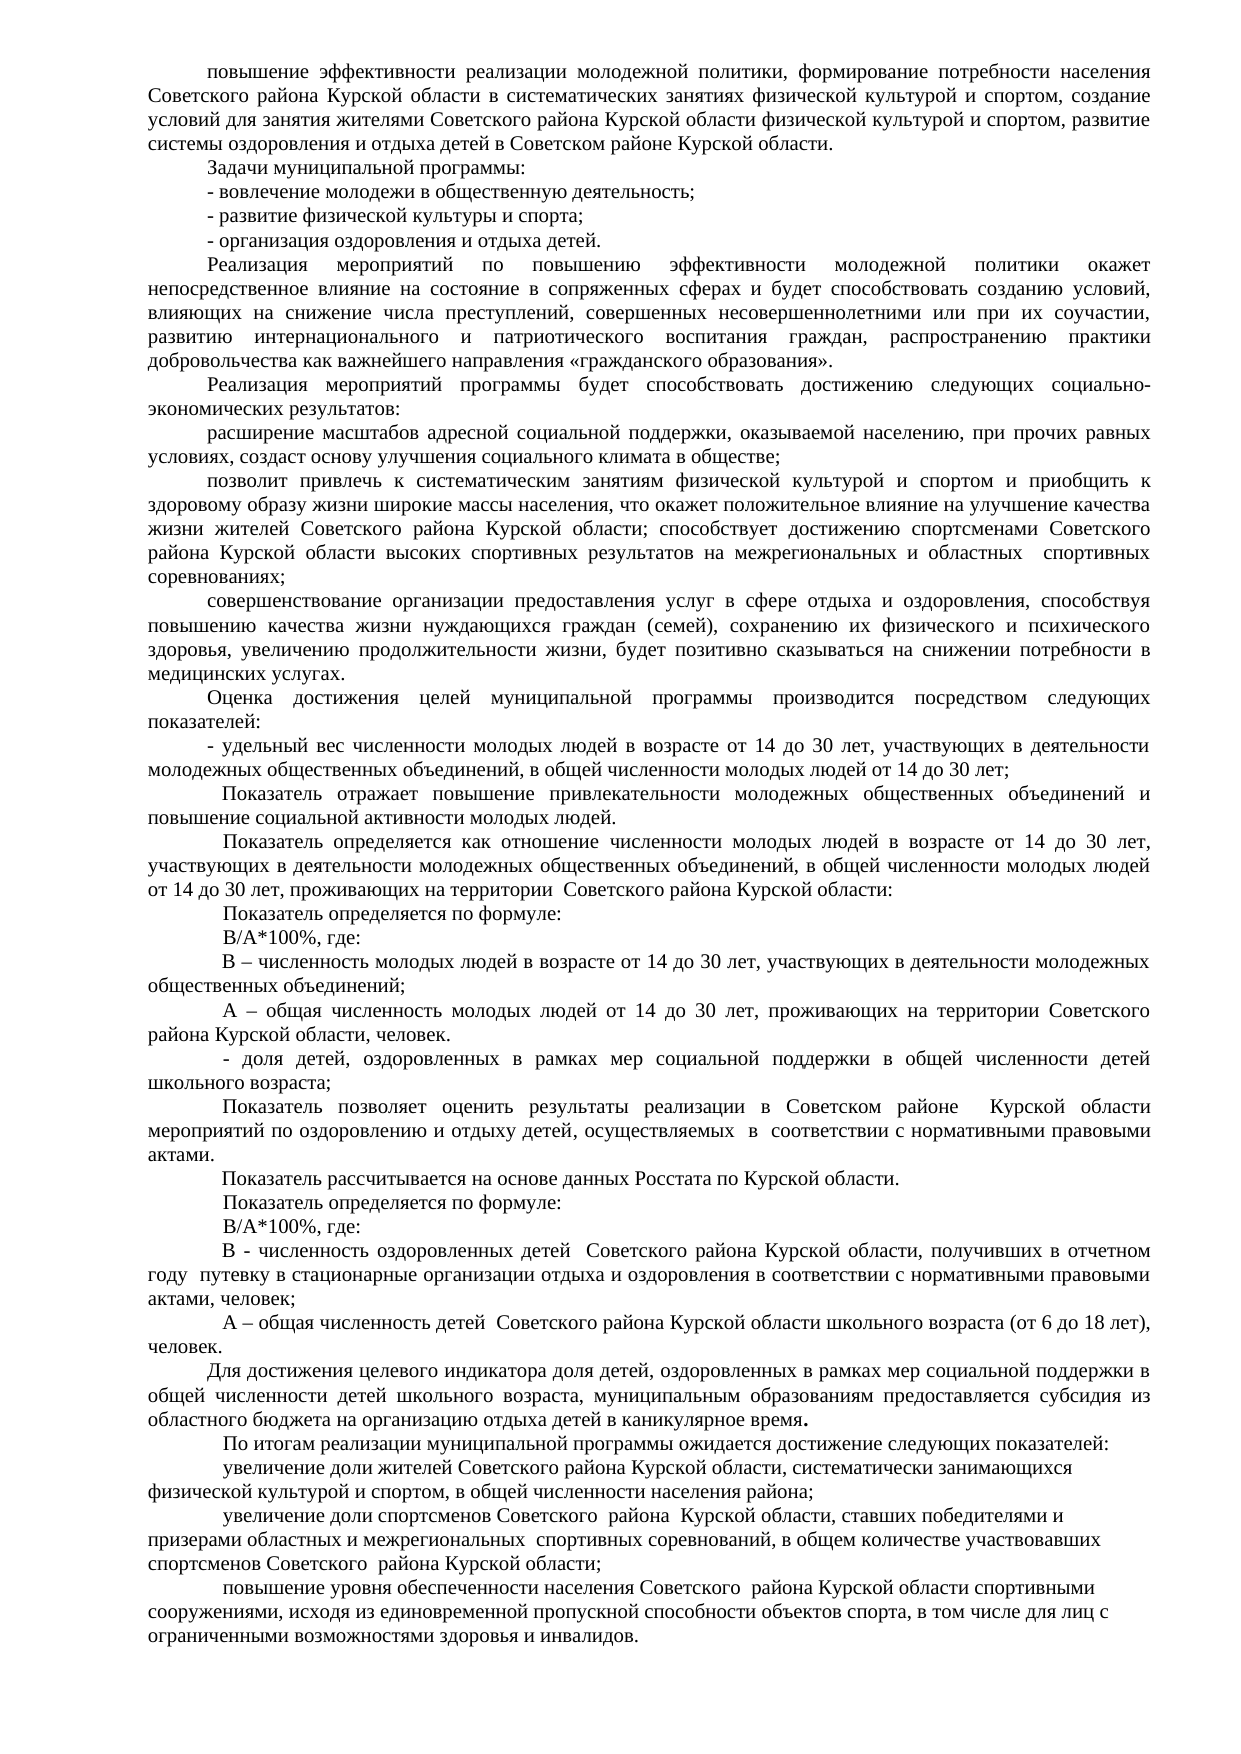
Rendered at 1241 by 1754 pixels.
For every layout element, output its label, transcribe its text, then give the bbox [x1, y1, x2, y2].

text Показатель определяется как отношение численности молодых людей в возрасте от 14 до 30 лет, участвующих в деятельности молодежных общественных объединений, в общей численности молодых людей от 14 до 30 лет, проживающих на территории Советского района Курской области: [148, 829, 1152, 901]
text Оценка достижения целей муниципальной программы производится посредством следующих показателей: [148, 685, 1152, 733]
text повышение уровня обеспеченности населения Советского района Курской области спортивными сооружениями, исходя из единовременной пропускной способности объектов спорта, в том числе для лиц с ограниченными возможностями здоровья и инвалидов. [148, 1575, 1152, 1647]
text увеличение доли спортсменов Советского района Курской области, ставших победителями и призерами областных и межрегиональных спортивных соревнований, в общем количестве участвовавших спортсменов Советского района Курской области; [148, 1503, 1152, 1575]
text В/А*100%, где: [148, 1214, 1152, 1238]
text - организация оздоровления и отдыха детей. [148, 227, 1152, 252]
text В - численность оздоровленных детей Советского района Курской области, получивших в отчетном году путевку в стационарные организации отдыха и оздоровления в соответствии с нормативными правовыми актами, человек; [148, 1238, 1152, 1310]
text А – общая численность детей Советского района Курской области школьного возраста (от 6 до 18 лет), человек. [148, 1310, 1152, 1358]
text В – численность молодых людей в возрасте от 14 до 30 лет, участвующих в деятельности молодежных общественных объединений; [148, 949, 1152, 997]
text увеличение доли жителей Советского района Курской области, систематически занимающихся физической культурой и спортом, в общей численности населения района; [148, 1455, 1152, 1503]
text Показатель позволяет оценить результаты реализации в Советском районе Курской области мероприятий по оздоровлению и отдыху детей, осуществляемых в соответствии с нормативными правовыми актами. [148, 1094, 1152, 1166]
text совершенствование организации предоставления услуг в сфере отдыха и оздоровления, способствуя повышению качества жизни нуждающихся граждан (семей), сохранению их физического и психического здоровья, увеличению продолжительности жизни, будет позитивно сказываться на снижении потребности в медицинских услугах. [148, 588, 1152, 685]
text Показатель рассчитывается на основе данных Росстата по Курской области. [148, 1166, 1152, 1190]
text Для достижения целевого индикатора доля детей, оздоровленных в рамках мер социальной поддержки в общей численности детей школьного возраста, муниципальным образованиям предоставляется субсидия из областного бюджета на организацию отдыха детей в каникулярное время. [148, 1358, 1152, 1431]
text Реализация мероприятий по повышению эффективности молодежной политики окажет непосредственное влияние на состояние в сопряженных сферах и будет способствовать созданию условий, влияющих на снижение числа преступлений, совершенных несовершеннолетними или при их соучастии, развитию интернационального и патриотического воспитания граждан, распространению практики добровольчества как важнейшего направления «гражданского образования». [148, 252, 1152, 372]
text - удельный вес численности молодых людей в возрасте от 14 до 30 лет, участвующих в деятельности молодежных общественных объединений, в общей численности молодых людей от 14 до 30 лет; [148, 733, 1152, 781]
text Задачи муниципальной программы: [148, 155, 1152, 179]
text Показатель отражает повышение привлекательности молодежных общественных объединений и повышение социальной активности молодых людей. [148, 781, 1152, 829]
text Реализация мероприятий программы будет способствовать достижению следующих социально-экономических результатов: [148, 372, 1152, 420]
text А – общая численность молодых людей от 14 до 30 лет, проживающих на территории Советского района Курской области, человек. [148, 997, 1152, 1046]
text Показатель определяется по формуле: [148, 1190, 1152, 1214]
text - доля детей, оздоровленных в рамках мер социальной поддержки в общей численности детей школьного возраста; [148, 1046, 1152, 1094]
text Показатель определяется по формуле: [148, 901, 1152, 925]
text повышение эффективности реализации молодежной политики, формирование потребности населения Советского района Курской области в систематических занятиях физической культурой и спортом, создание условий для занятия жителями Советского района Курской области физической культурой и спортом, развитие системы оздоровления и отдыха детей в Советском районе Курской области. [148, 59, 1152, 155]
text По итогам реализации муниципальной программы ожидается достижение следующих показателей: [148, 1431, 1152, 1455]
text - вовлечение молодежи в общественную деятельность; [148, 179, 1152, 203]
text В/А*100%, где: [148, 925, 1152, 949]
text - развитие физической культуры и спорта; [148, 203, 1152, 227]
text расширение масштабов адресной социальной поддержки, оказываемой населению, при прочих равных условиях, создаст основу улучшения социального климата в обществе; [148, 420, 1152, 468]
text позволит привлечь к систематическим занятиям физической культурой и спортом и приобщить к здоровому образу жизни широкие массы населения, что окажет положительное влияние на улучшение качества жизни жителей Советского района Курской области; способствует достижению спортсменами Советского района Курской области высоких спортивных результатов на межрегиональных и областных спортивных соревнованиях; [148, 468, 1152, 588]
